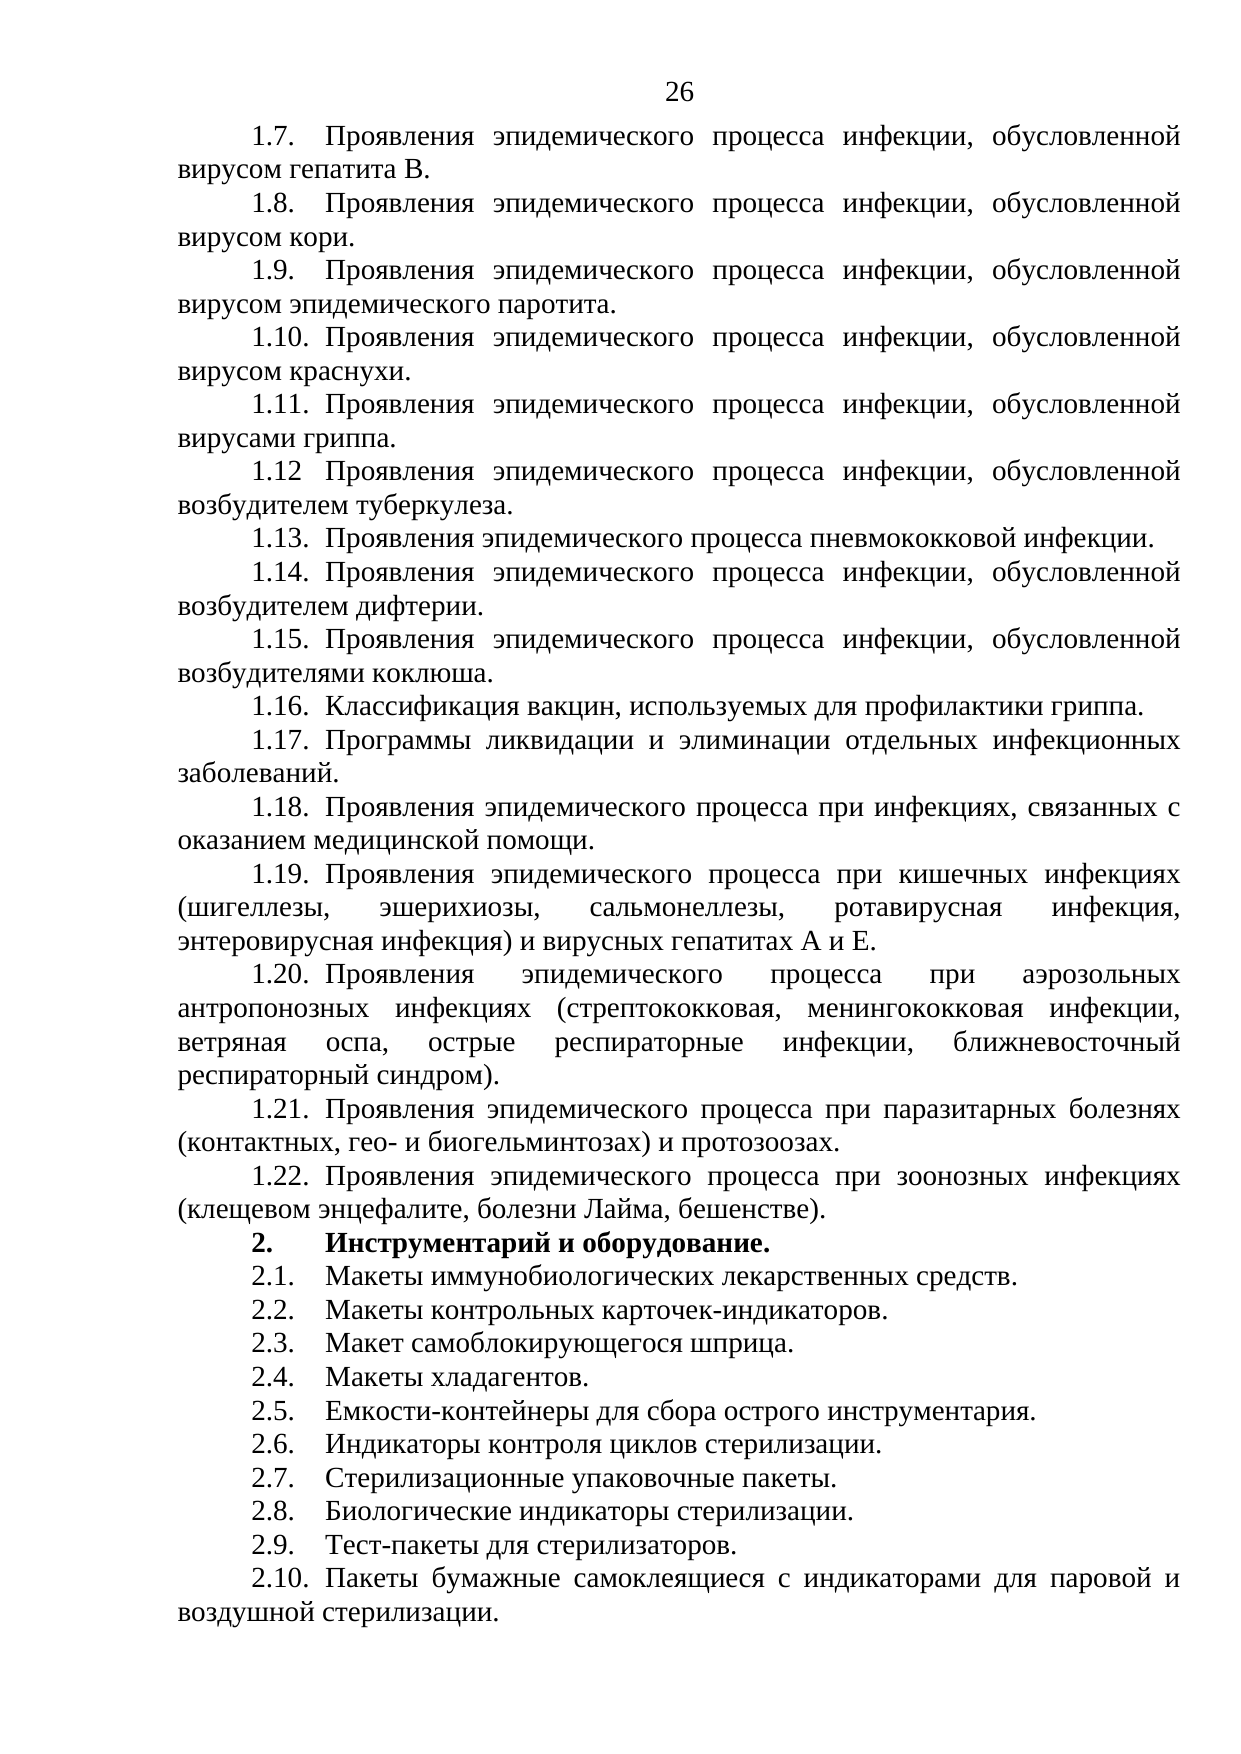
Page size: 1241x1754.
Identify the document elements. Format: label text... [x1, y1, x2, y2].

text 1.14. Проявления эпидемического процесса инфекции, обусловленной возбудителем дифтерии. [177, 554, 1181, 621]
text 2.3. Макет самоблокирующегося шприца. [177, 1326, 1181, 1359]
text 2.4. Макеты хладагентов. [177, 1359, 1181, 1393]
text 2.6. Индикаторы контроля циклов стерилизации. [177, 1426, 1181, 1460]
text 1.9. Проявления эпидемического процесса инфекции, обусловленной вирусом эпидемического паротита. [177, 252, 1181, 319]
text 1.22. Проявления эпидемического процесса при зоонозных инфекциях (клещевом энцефалите, болезни Лайма, бешенстве). [177, 1158, 1181, 1225]
text 1.12 Проявления эпидемического процесса инфекции, обусловленной возбудителем туберкулеза. [177, 453, 1181, 521]
text 2.9. Тест-пакеты для стерилизаторов. [177, 1527, 1181, 1560]
text 2.2. Макеты контрольных карточек-индикаторов. [177, 1292, 1181, 1326]
text 1.15. Проявления эпидемического процесса инфекции, обусловленной возбудителями коклюша. [177, 621, 1181, 688]
text 1.19. Проявления эпидемического процесса при кишечных инфекциях (шигеллезы, эшерихиозы, сальмонеллезы, ротавирусная инфекция, энтеровирусная инфекция) и вирусных гепатитах А и Е. [177, 856, 1181, 957]
text 1.17. Программы ликвидации и элиминации отдельных инфекционных заболеваний. [177, 722, 1181, 789]
text 2.10. Пакеты бумажные самоклеящиеся с индикаторами для паровой и воздушной стерилизации. [177, 1560, 1181, 1627]
text 2.1. Макеты иммунобиологических лекарственных средств. [177, 1258, 1181, 1292]
text 1.18. Проявления эпидемического процесса при инфекциях, связанных с оказанием медицинской помощи. [177, 789, 1181, 856]
text 1.16. Классификация вакцин, используемых для профилактики гриппа. [177, 688, 1181, 722]
text 1.11. Проявления эпидемического процесса инфекции, обусловленной вирусами гриппа. [177, 386, 1181, 453]
text 2.5. Емкости-контейнеры для сбора острого инструментария. [177, 1393, 1181, 1426]
text 2.7. Стерилизационные упаковочные пакеты. [177, 1460, 1181, 1493]
text 1.13. Проявления эпидемического процесса пневмококковой инфекции. [177, 521, 1181, 554]
text 1.21. Проявления эпидемического процесса при паразитарных болезнях (контактных, гео- и биогельминтозах) и протозоозах. [177, 1091, 1181, 1158]
text 1.8. Проявления эпидемического процесса инфекции, обусловленной вирусом кори. [177, 185, 1181, 252]
text 1.20. Проявления эпидемического процесса при аэрозольных антропонозных инфекциях (стрептококковая, менингококковая инфекции, ветряная оспа, острые респираторные инфекции, ближневосточный респираторный синдром). [177, 957, 1181, 1091]
text 2. Инструментарий и оборудование. [177, 1225, 1181, 1258]
text 1.7. Проявления эпидемического процесса инфекции, обусловленной вирусом гепатита В. [177, 118, 1181, 185]
text 2.8. Биологические индикаторы стерилизации. [177, 1493, 1181, 1527]
text 1.10. Проявления эпидемического процесса инфекции, обусловленной вирусом краснухи. [177, 319, 1181, 386]
